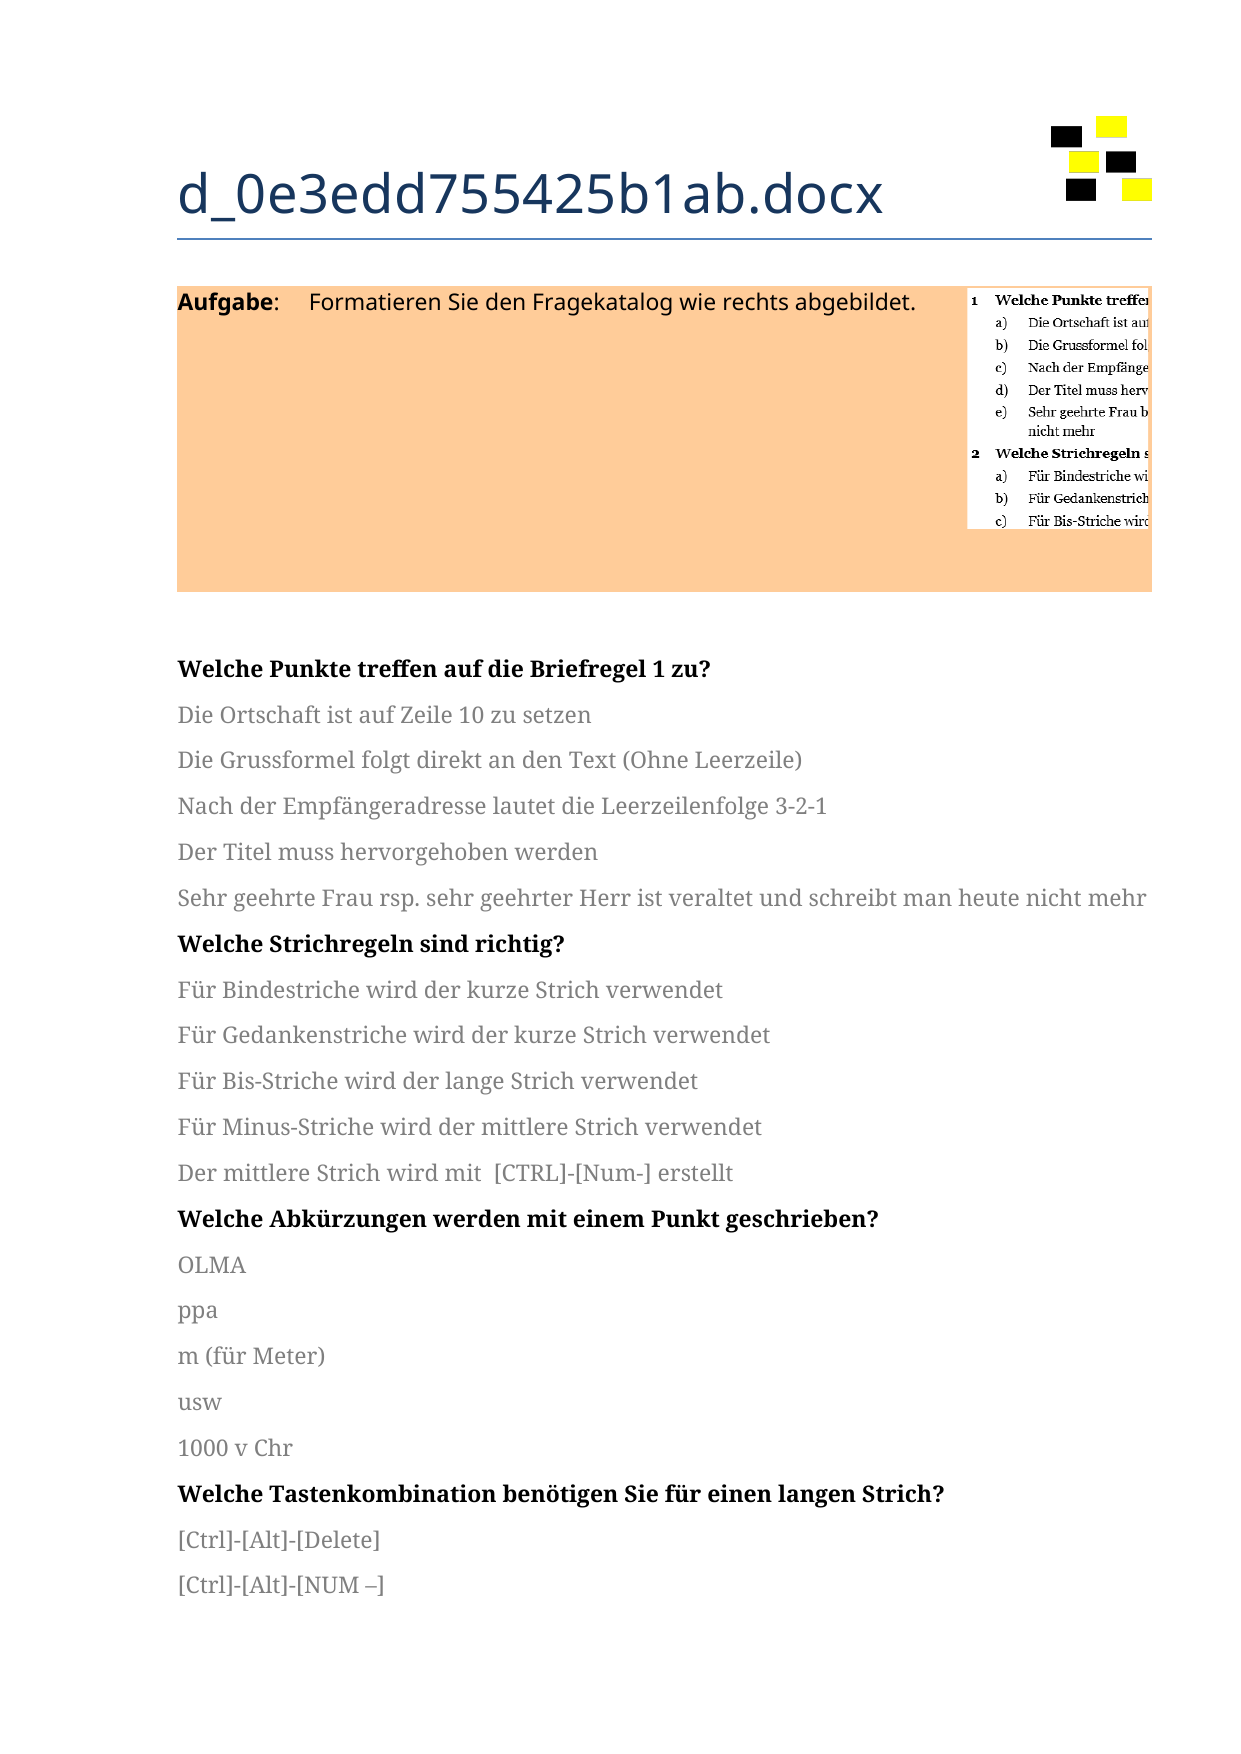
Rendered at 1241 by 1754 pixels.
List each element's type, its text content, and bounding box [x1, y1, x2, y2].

text Welche Punkte treffen auf die Briefregel 1 zu? [177, 653, 1152, 684]
text ppa [177, 1294, 1152, 1326]
text Die Grussformel folgt direkt an den Text (Ohne Leerzeile) [177, 744, 1152, 776]
text Die Ortschaft ist auf Zeile 10 zu setzen [177, 699, 1152, 730]
text Für Minus-Striche wird der mittlere Strich verwendet [177, 1111, 1152, 1142]
text Für Gedankenstriche wird der kurze Strich verwendet [177, 1019, 1152, 1051]
text Nach der Empfängeradresse lautet die Leerzeilenfolge 3-2-1 [177, 790, 1152, 822]
text Aufgabe: Formatieren Sie den Fragekatalog wie rechts abgebildet. [177, 286, 1152, 317]
text m (für Meter) [177, 1340, 1152, 1372]
text [Ctrl]-[Alt]-[Delete] [177, 1524, 1152, 1555]
picture [967, 288, 1149, 529]
text Der Titel muss hervorgehoben werden [177, 836, 1152, 867]
text 1000 v Chr [177, 1432, 1152, 1463]
text Welche Strichregeln sind richtig? [177, 928, 1152, 959]
text OLMA [177, 1249, 1152, 1280]
text Für Bis-Striche wird der lange Strich verwendet [177, 1065, 1152, 1097]
text Der mittlere Strich wird mit [CTRL]-[Num-] erstellt [177, 1157, 1152, 1188]
text [Ctrl]-[Alt]-[NUM –] [177, 1569, 1152, 1601]
text Sehr geehrte Frau rsp. sehr geehrter Herr ist veraltet und schreibt man heute nicht mehr [177, 882, 1152, 913]
text Welche Abkürzungen werden mit einem Punkt geschrieben? [177, 1203, 1152, 1234]
text Welche Tastenkombination benötigen Sie für einen langen Strich? [177, 1478, 1152, 1509]
picture [1050, 115, 1153, 210]
text usw [177, 1386, 1152, 1417]
text Für Bindestriche wird der kurze Strich verwendet [177, 974, 1152, 1005]
